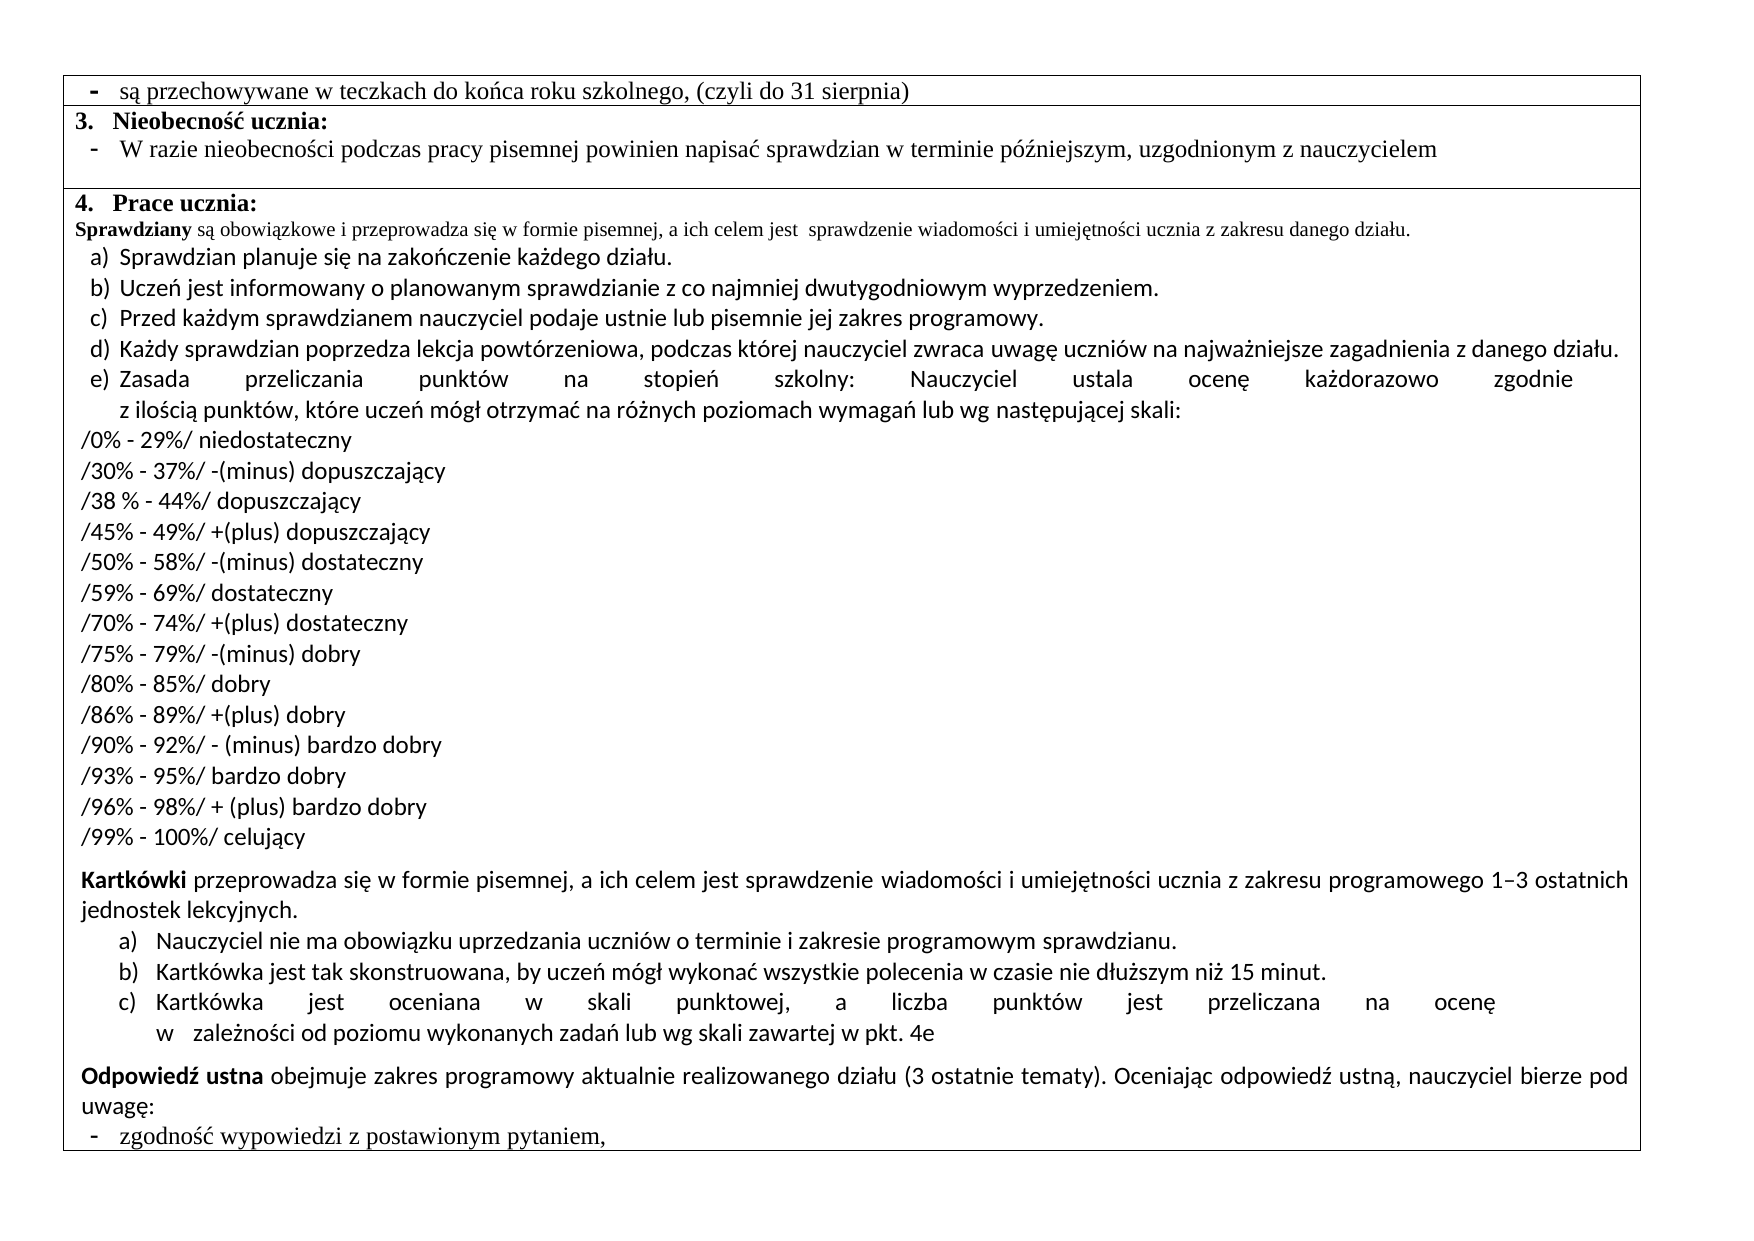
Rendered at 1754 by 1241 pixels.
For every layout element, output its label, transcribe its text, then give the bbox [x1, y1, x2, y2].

table_cell Nieobecność ucznia: W razie nieobecności podczas pracy pisemnej powinien napisać sprawdzian w terminie późniejszym, uzgodnionym z nauczycielem [64, 106, 1640, 187]
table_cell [64, 189, 1640, 1149]
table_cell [64, 76, 1640, 105]
